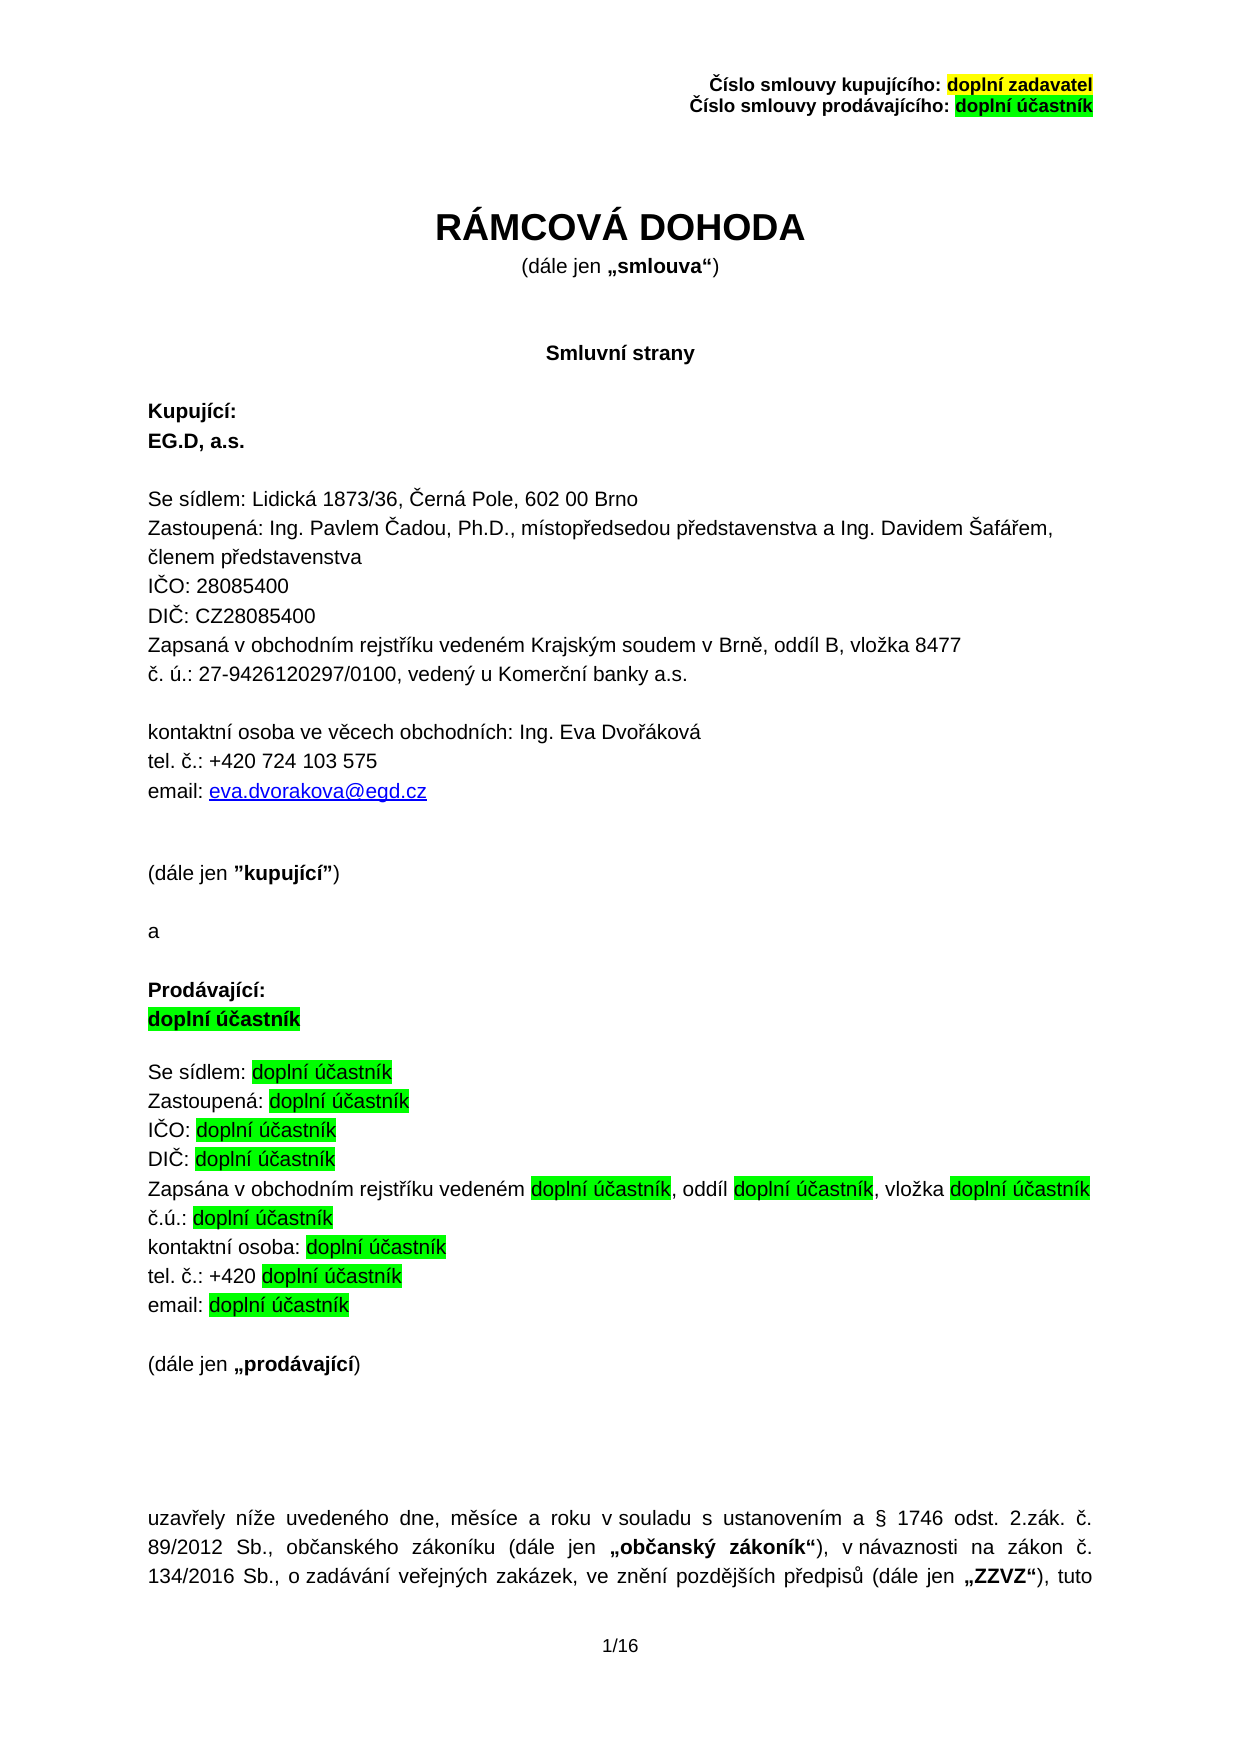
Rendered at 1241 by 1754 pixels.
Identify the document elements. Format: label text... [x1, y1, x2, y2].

text (dále jen ”kupující”) [148, 856, 1093, 885]
text Prodávající: [148, 972, 1093, 1001]
text (dále jen „prodávající) [148, 1346, 1093, 1375]
text č.ú.: doplní účastník [148, 1200, 1093, 1229]
text DIČ: doplní účastník [148, 1142, 1093, 1171]
text Smluvní strany [148, 336, 1093, 365]
text kontaktní osoba ve věcech obchodních: Ing. Eva Dvořáková [148, 715, 1093, 744]
text Se sídlem: Lidická 1873/36, Černá Pole, 602 00 Brno [148, 482, 1093, 511]
text tel. č.: +420 doplní účastník [148, 1259, 1093, 1288]
text IČO: 28085400 [148, 569, 1093, 598]
text RÁMCOVÁ DOHODA [148, 205, 1093, 248]
text IČO: doplní účastník [148, 1113, 1093, 1142]
text tel. č.: +420 724 103 575 [148, 744, 1093, 773]
text Zapsaná v obchodním rejstříku vedeném Krajským soudem v Brně, oddíl B, vložka 8477 [148, 627, 1093, 657]
text email: eva.dvorakova@egd.cz [148, 773, 1093, 802]
text Zastoupená: Ing. Pavlem Čadou, Ph.D., místopředsedou představenstva a Ing. Davidem Šafářem, členem představenstva [148, 511, 1093, 569]
text DIČ: CZ28085400 [148, 598, 1093, 627]
text email: doplní účastník [148, 1288, 1093, 1317]
text (dále jen „smlouva“) [148, 248, 1093, 277]
text Zastoupená: doplní účastník [148, 1084, 1093, 1113]
text Zapsána v obchodním rejstříku vedeném doplní účastník, oddíl doplní účastník, vložka doplní účastník [148, 1171, 1093, 1200]
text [148, 1500, 1093, 1588]
text EG.D, a.s. [148, 423, 1093, 452]
text a [148, 914, 1093, 943]
text doplní účastník [148, 1001, 1093, 1031]
text Se sídlem: doplní účastník [148, 1054, 1093, 1084]
text kontaktní osoba: doplní účastník [148, 1229, 1093, 1259]
text Kupující: [148, 394, 1093, 423]
text č. ú.: 27-9426120297/0100, vedený u Komerční banky a.s. [148, 657, 1093, 686]
